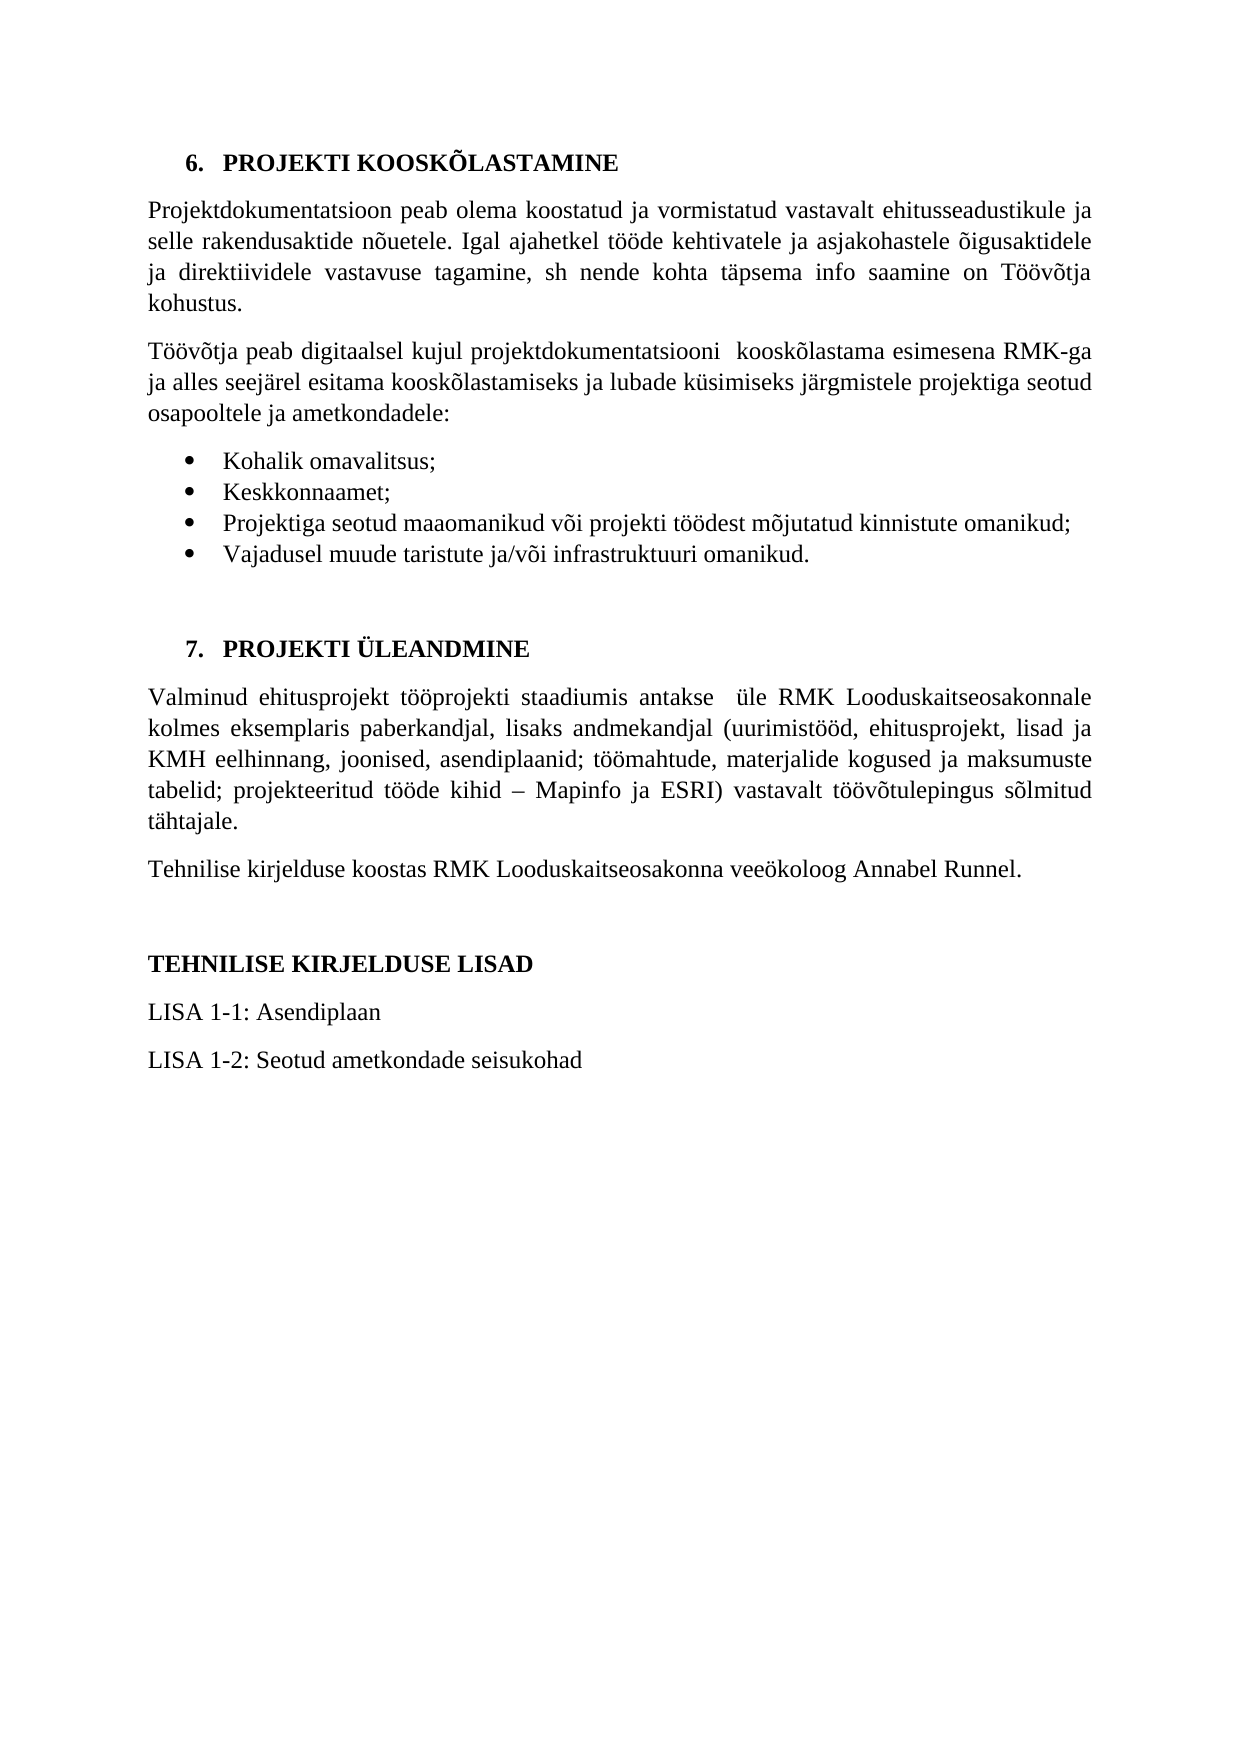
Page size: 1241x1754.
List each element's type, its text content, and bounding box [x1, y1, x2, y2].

text Projektdokumentatsioon peab olema koostatud ja vormistatud vastavalt ehitusseadustikule ja selle rakendusaktide nõuetele. Igal ajahetkel tööde kehtivatele ja asjakohastele õigusaktidele ja direktiividele vastavuse tagamine, sh nende kohta täpsema info saamine on Töövõtja kohustus. [148, 195, 1093, 317]
list Keskkonnaamet; [185, 477, 1093, 506]
text Valminud ehitusprojekt tööprojekti staadiumis antakse üle RMK Looduskaitseosakonnale kolmes eksemplaris paberkandjal, lisaks andmekandjal (uurimistööd, ehitusprojekt, lisad ja KMH eelhinnang, joonised, asendiplaanid; töömahtude, materjalide kogused ja maksumuste tabelid; projekteeritud tööde kihid – Mapinfo ja ESRI) vastavalt töövõtulepingus sõlmitud tähtajale. [148, 682, 1093, 835]
text LISA 1-2: Seotud ametkondade seisukohad [148, 1045, 1093, 1074]
list PROJEKTI ÜLEANDMINE [185, 634, 1093, 663]
list PROJEKTI KOOSKÕLASTAMINE [185, 148, 1093, 176]
text Tehnilise kirjelduse koostas RMK Looduskaitseosakonna veeökoloog Annabel Runnel. [148, 854, 1093, 883]
list Vajadusel muude taristute ja/või infrastruktuuri omanikud. [185, 539, 1093, 568]
text LISA 1-1: Asendiplaan [148, 997, 1093, 1026]
text Töövõtja peab digitaalsel kujul projektdokumentatsiooni kooskõlastama esimesena RMK-ga ja alles seejärel esitama kooskõlastamiseks ja lubade küsimiseks järgmistele projektiga seotud osapooltele ja ametkondadele: [148, 336, 1093, 427]
text TEHNILISE KIRJELDUSE LISAD [148, 949, 1093, 978]
list Kohalik omavalitsus; [185, 446, 1093, 475]
list Projektiga seotud maaomanikud või projekti töödest mõjutatud kinnistute omanikud; [185, 508, 1093, 537]
